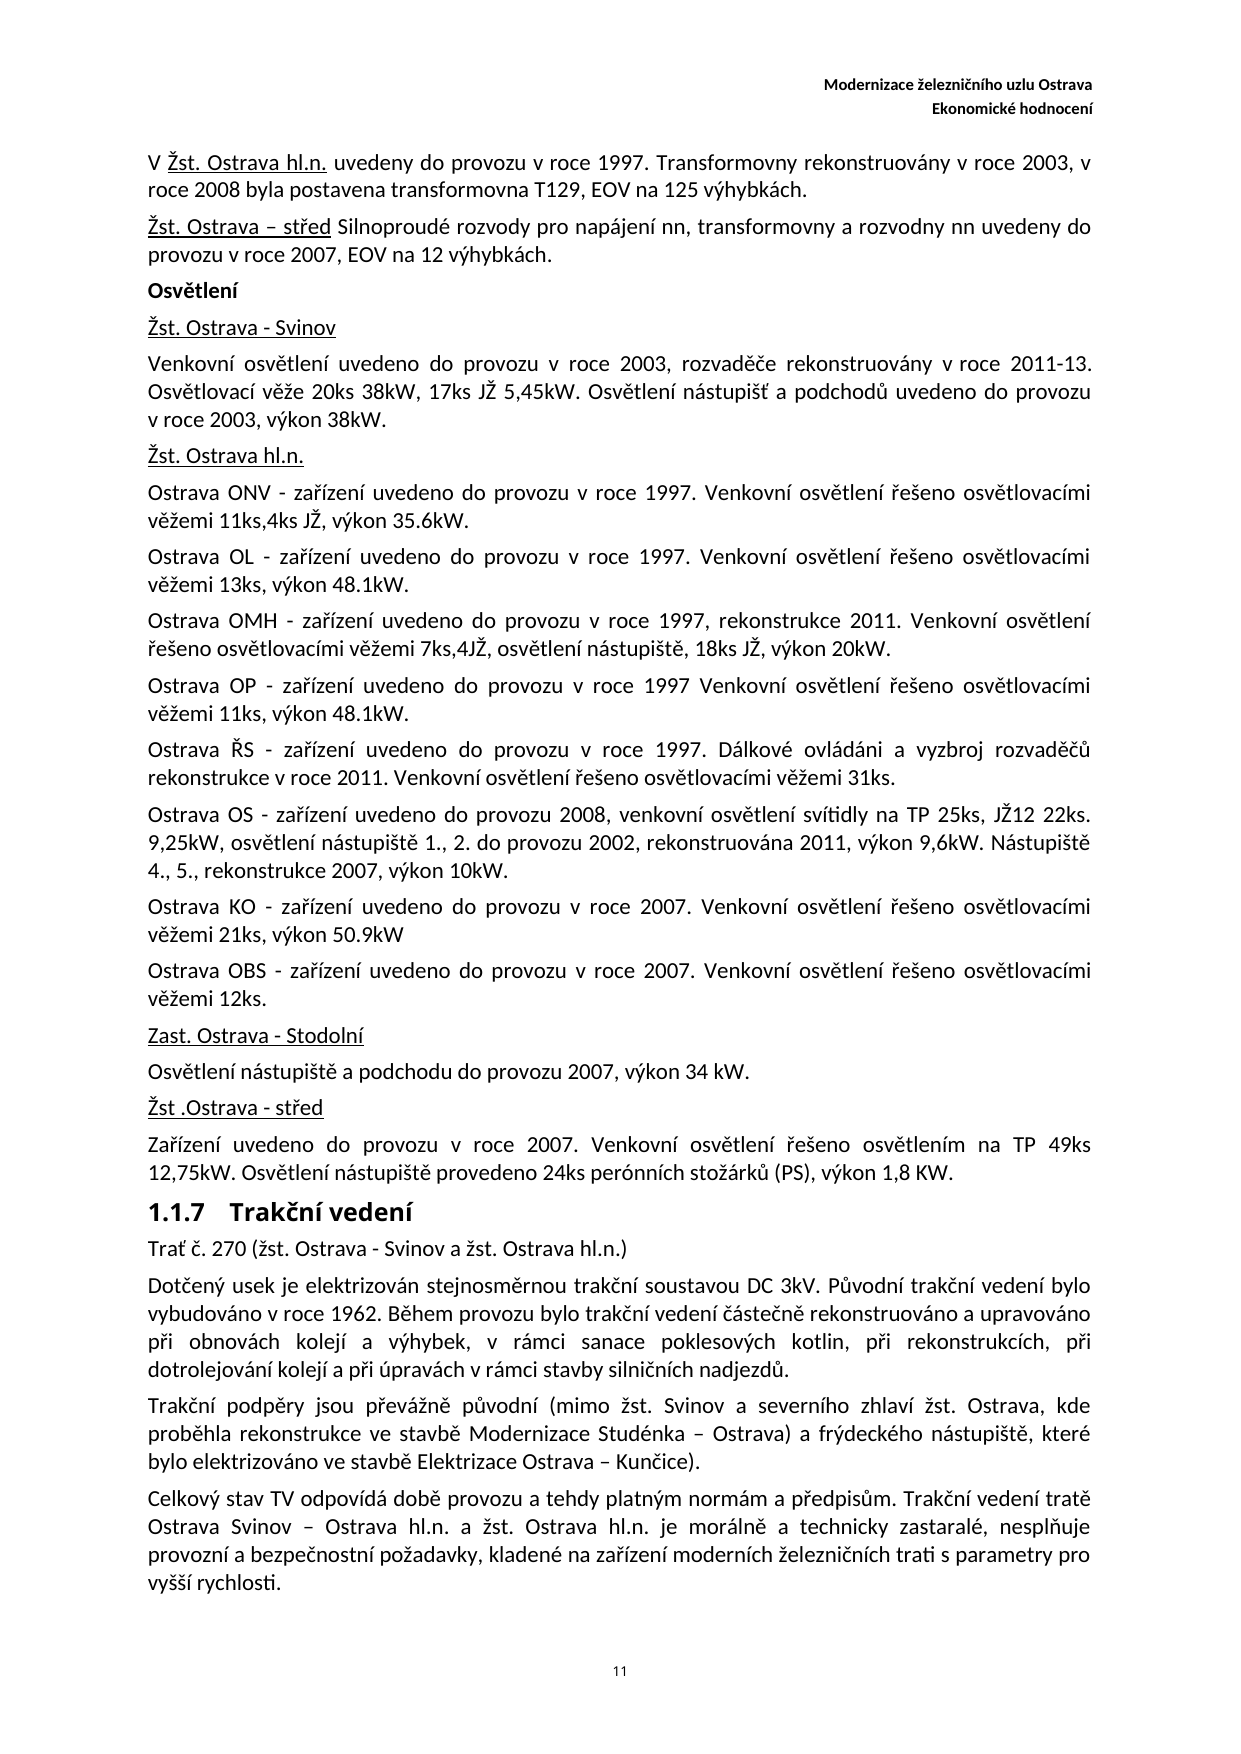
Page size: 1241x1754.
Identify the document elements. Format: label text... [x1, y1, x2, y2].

text Zast. Ostrava - Stodolní [148, 1021, 1093, 1049]
text Ostrava KO - zařízení uvedeno do provozu v roce 2007. Venkovní osvětlení řešeno osvětlovacími věžemi 21ks, výkon 50.9kW [148, 892, 1093, 948]
text Trakční podpěry jsou převážně původní (mimo žst. Svinov a severního zhlaví žst. Ostrava, kde proběhla rekonstrukce ve stavbě Modernizace Studénka – Ostrava) a frýdeckého nástupiště, které bylo elektrizováno ve stavbě Elektrizace Ostrava – Kunčice). [148, 1391, 1093, 1475]
text Ostrava OP - zařízení uvedeno do provozu v roce 1997 Venkovní osvětlení řešeno osvětlovacími věžemi 11ks, výkon 48.1kW. [148, 671, 1093, 727]
text Ostrava OMH - zařízení uvedeno do provozu v roce 1997, rekonstrukce 2011. Venkovní osvětlení řešeno osvětlovacími věžemi 7ks,4JŽ, osvětlení nástupiště, 18ks JŽ, výkon 20kW. [148, 607, 1093, 663]
text Žst. Ostrava - Svinov [148, 313, 1093, 341]
text Ostrava OBS - zařízení uvedeno do provozu v roce 2007. Venkovní osvětlení řešeno osvětlovacími věžemi 12ks. [148, 956, 1093, 1012]
text Ostrava ŘS - zařízení uvedeno do provozu v roce 1997. Dálkové ovládáni a vyzbroj rozvaděčů rekonstrukce v roce 2011. Venkovní osvětlení řešeno osvětlovacími věžemi 31ks. [148, 735, 1093, 791]
text Osvětlení nástupiště a podchodu do provozu 2007, výkon 34 kW. [148, 1057, 1093, 1085]
text Zařízení uvedeno do provozu v roce 2007. Venkovní osvětlení řešeno osvětlením na TP 49ks 12,75kW. Osvětlení nástupiště provedeno 24ks perónních stožárků (PS), výkon 1,8 KW. [148, 1130, 1093, 1186]
text Žst. Ostrava – střed Silnoproudé rozvody pro napájení nn, transformovny a rozvodny nn uvedeny do provozu v roce 2007, EOV na 12 výhybkách. [148, 212, 1093, 268]
text Osvětlení [148, 276, 1093, 304]
text Ostrava OL - zařízení uvedeno do provozu v roce 1997. Venkovní osvětlení řešeno osvětlovacími věžemi 13ks, výkon 48.1kW. [148, 542, 1093, 598]
text Celkový stav TV odpovídá době provozu a tehdy platným normám a předpisům. Trakční vedení tratě Ostrava Svinov – Ostrava hl.n. a žst. Ostrava hl.n. je morálně a technicky zastaralé, nesplňuje provozní a bezpečnostní požadavky, kladené na zařízení moderních železničních trati s parametry pro vyšší rychlosti. [148, 1484, 1093, 1596]
text Žst. Ostrava hl.n. [148, 441, 1093, 469]
text Ostrava OS - zařízení uvedeno do provozu 2008, venkovní osvětlení svítidly na TP 25ks, JŽ12 22ks. 9,25kW, osvětlení nástupiště 1., 2. do provozu 2002, rekonstruována 2011, výkon 9,6kW. Nástupiště 4., 5., rekonstrukce 2007, výkon 10kW. [148, 800, 1093, 884]
text Trať č. 270 (žst. Ostrava - Svinov a žst. Ostrava hl.n.) [148, 1234, 1093, 1263]
text Venkovní osvětlení uvedeno do provozu v roce 2003, rozvaděče rekonstruovány v roce 2011-13. Osvětlovací věže 20ks 38kW, 17ks JŽ 5,45kW. Osvětlení nástupišť a podchodů uvedeno do provozu v roce 2003, výkon 38kW. [148, 349, 1093, 433]
text V Žst. Ostrava hl.n. uvedeny do provozu v roce 1997. Transformovny rekonstruovány v roce 2003, v roce 2008 byla postavena transformovna T129, EOV na 125 výhybkách. [148, 148, 1093, 204]
text Žst .Ostrava - střed [148, 1093, 1093, 1122]
subtitle Trakční vedení [148, 1194, 1093, 1228]
text Dotčený usek je elektrizován stejnosměrnou trakční soustavou DC 3kV. Původní trakční vedení bylo vybudováno v roce 1962. Během provozu bylo trakční vedení částečně rekonstruováno a upravováno při obnovách kolejí a výhybek, v rámci sanace poklesových kotlin, při rekonstrukcích, při dotrolejování kolejí a při úpravách v rámci stavby silničních nadjezdů. [148, 1271, 1093, 1383]
text Ostrava ONV - zařízení uvedeno do provozu v roce 1997. Venkovní osvětlení řešeno osvětlovacími věžemi 11ks,4ks JŽ, výkon 35.6kW. [148, 478, 1093, 534]
